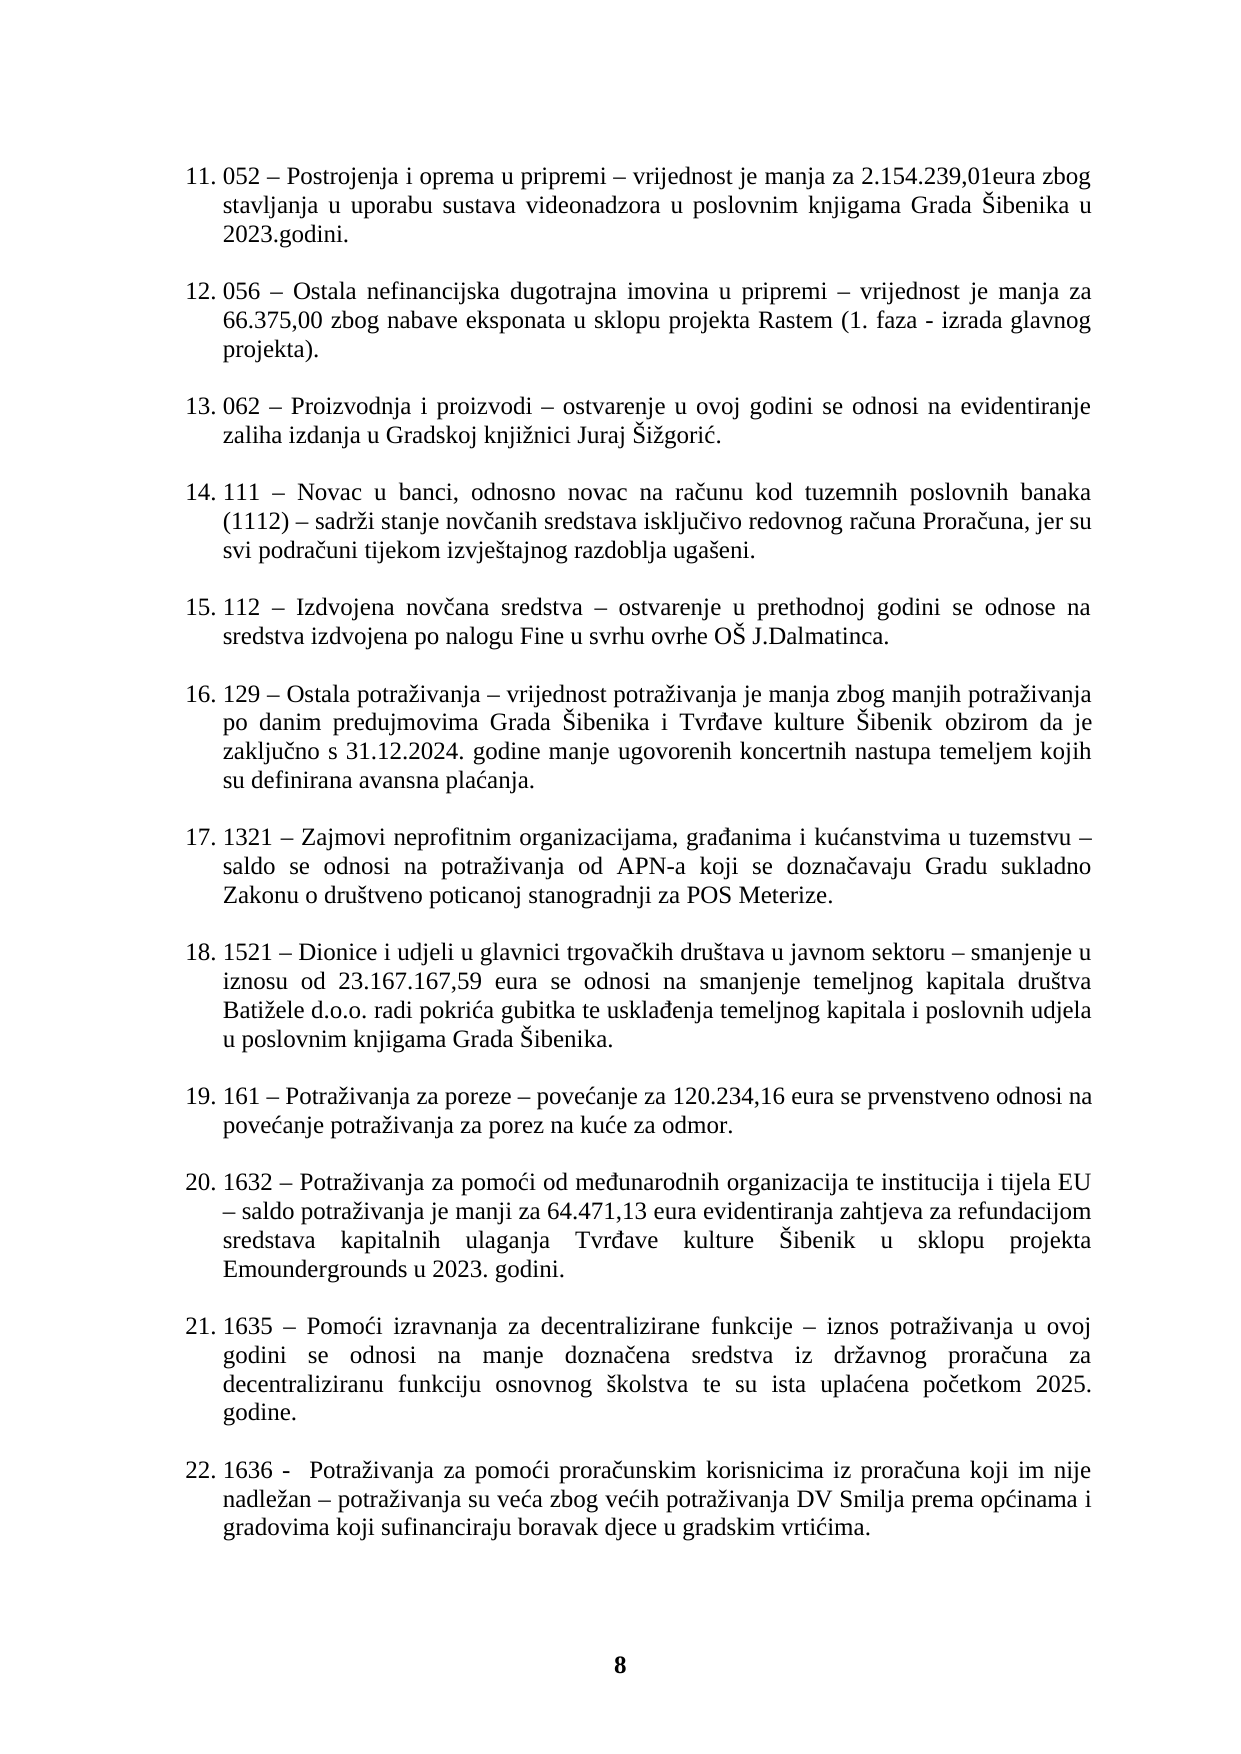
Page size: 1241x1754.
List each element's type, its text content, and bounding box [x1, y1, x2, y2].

list 112 – Izdvojena novčana sredstva – ostvarenje u prethodnoj godini se odnose na sredstva izdvojena po nalogu Fine u svrhu ovrhe OŠ J.Dalmatinca. [185, 592, 1092, 650]
list 129 – Ostala potraživanja – vrijednost potraživanja je manja zbog manjih potraživanja po danim predujmovima Grada Šibenika i Tvrđave kulture Šibenik obzirom da je zaključno s 31.12.2024. godine manje ugovorenih koncertnih nastupa temeljem kojih su definirana avansna plaćanja. [185, 679, 1092, 794]
list 111 – Novac u banci, odnosno novac na računu kod tuzemnih poslovnih banaka (1112) – sadrži stanje novčanih sredstava isključivo redovnog računa Proračuna, jer su svi podračuni tijekom izvještajnog razdoblja ugašeni. [185, 477, 1092, 564]
list 1632 – Potraživanja za pomoći od međunarodnih organizacija te institucija i tijela EU – saldo potraživanja je manji za 64.471,13 eura evidentiranja zahtjeva za refundacijom sredstava kapitalnih ulaganja Tvrđave kulture Šibenik u sklopu projekta Emoundergrounds u 2023. godini. [185, 1167, 1092, 1282]
list 1321 – Zajmovi neprofitnim organizacijama, građanima i kućanstvima u tuzemstvu –saldo se odnosi na potraživanja od APN-a koji se doznačavaju Gradu sukladno Zakonu o društveno poticanoj stanogradnji za POS Meterize. [185, 822, 1092, 909]
list 1521 – Dionice i udjeli u glavnici trgovačkih društava u javnom sektoru – smanjenje u iznosu od 23.167.167,59 eura se odnosi na smanjenje temeljnog kapitala društva Batižele d.o.o. radi pokrića gubitka te usklađenja temeljnog kapitala i poslovnih udjela u poslovnim knjigama Grada Šibenika. [185, 937, 1092, 1052]
list 1636 - Potraživanja za pomoći proračunskim korisnicima iz proračuna koji im nije nadležan – potraživanja su veća zbog većih potraživanja DV Smilja prema općinama i gradovima koji sufinanciraju boravak djece u gradskim vrtićima. [185, 1455, 1092, 1541]
list 1635 – Pomoći izravnanja za decentralizirane funkcije – iznos potraživanja u ovoj godini se odnosi na manje doznačena sredstva iz državnog proračuna za decentraliziranu funkciju osnovnog školstva te su ista uplaćena početkom 2025. godine. [185, 1311, 1092, 1426]
list 062 – Proizvodnja i proizvodi – ostvarenje u ovoj godini se odnosi na evidentiranje zaliha izdanja u Gradskoj knjižnici Juraj Šižgorić. [185, 391, 1092, 449]
list 161 – Potraživanja za poreze – povećanje za 120.234,16 eura se prvenstveno odnosi na povećanje potraživanja za porez na kuće za odmor. [185, 1081, 1092, 1139]
list 056 – Ostala nefinancijska dugotrajna imovina u pripremi – vrijednost je manja za 66.375,00 zbog nabave eksponata u sklopu projekta Rastem (1. faza - izrada glavnog projekta). [185, 276, 1092, 362]
list 052 – Postrojenja i oprema u pripremi – vrijednost je manja za 2.154.239,01eura zbog stavljanja u uporabu sustava videonadzora u poslovnim knjigama Grada Šibenika u 2023.godini. [185, 161, 1092, 247]
